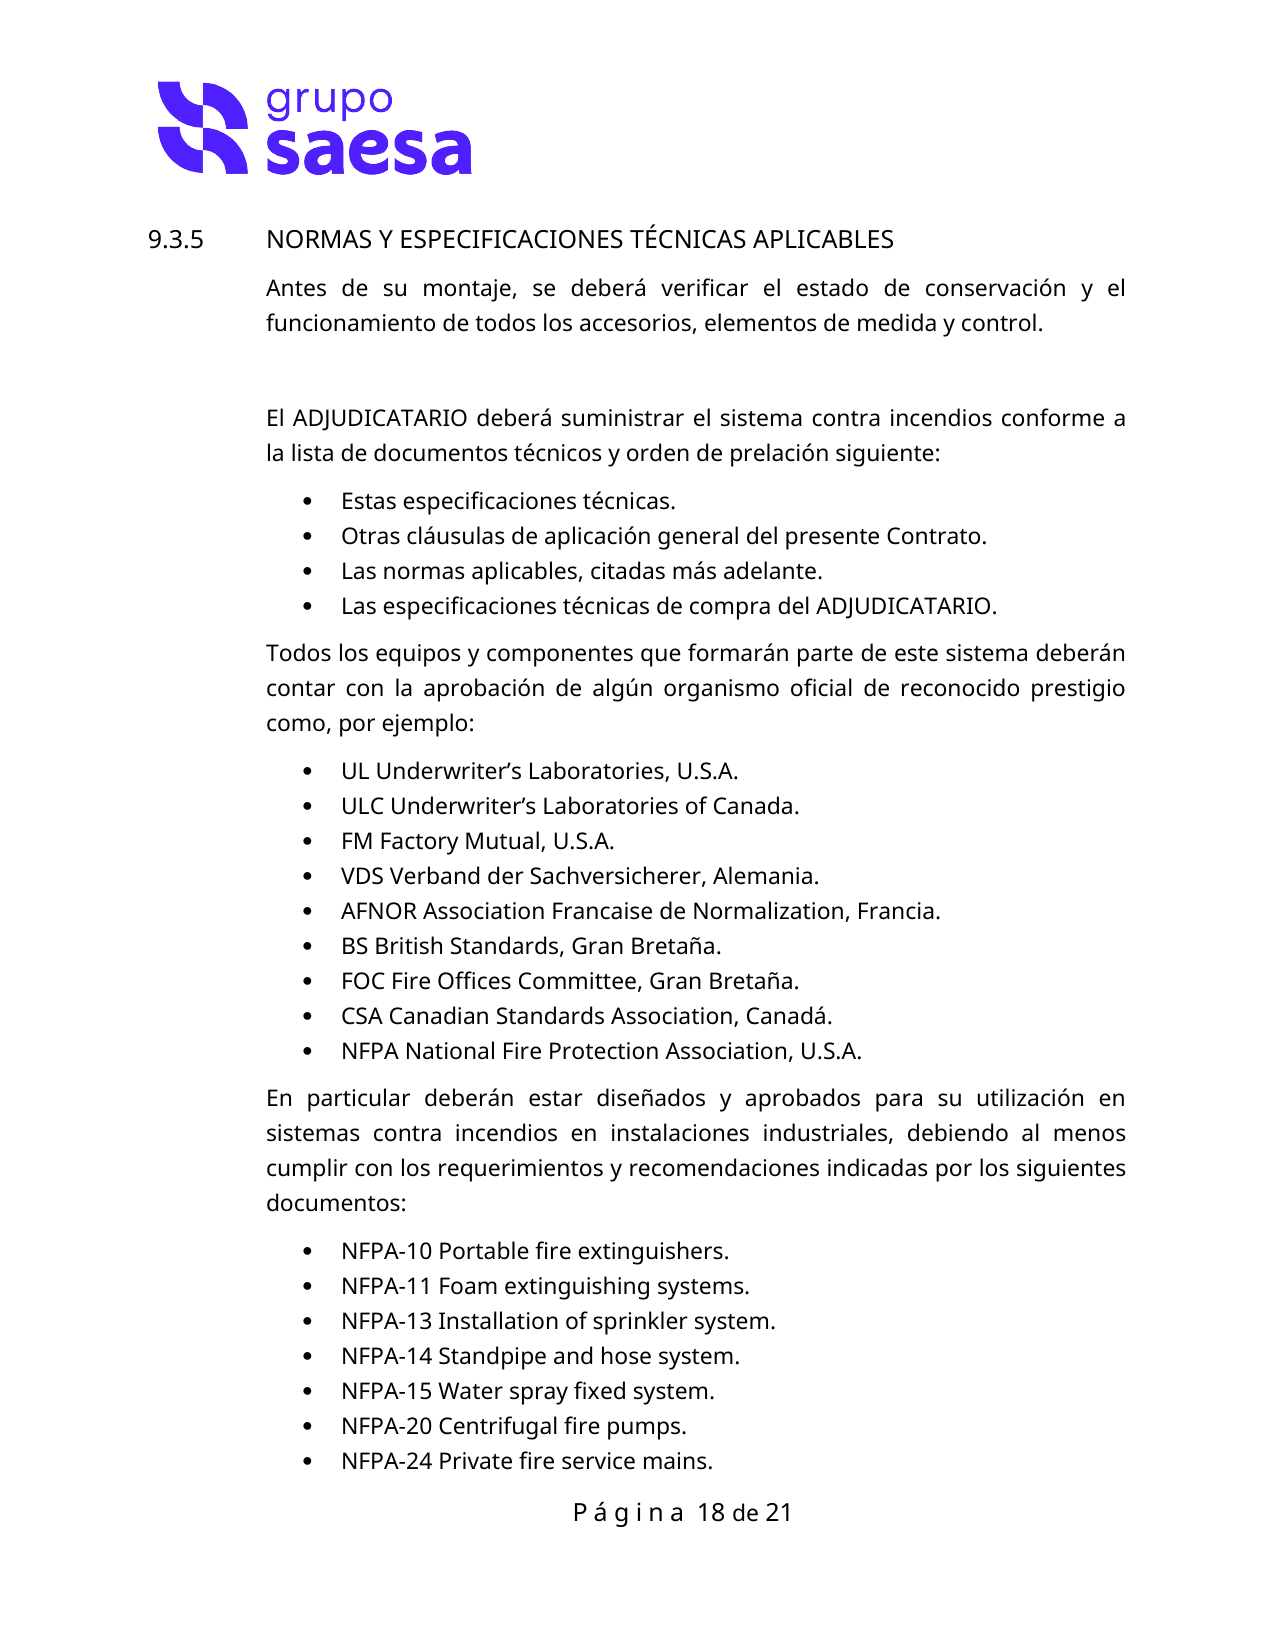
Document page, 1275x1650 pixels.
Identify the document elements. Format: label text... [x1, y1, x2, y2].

list AFNOR Association Francaise de Normalization, Francia. [303, 894, 1127, 926]
list Otras cláusulas de aplicación general del presente Contrato. [303, 519, 1127, 551]
list NFPA-13 Installation of sprinkler system. [303, 1304, 1127, 1336]
list NFPA-24 Private fire service mains. [303, 1444, 1127, 1476]
list Las normas aplicables, citadas más adelante. [303, 554, 1127, 586]
list NFPA-14 Standpipe and hose system. [303, 1339, 1127, 1371]
list NFPA-11 Foam extinguishing systems. [303, 1269, 1127, 1301]
list NFPA National Fire Protection Association, U.S.A. [303, 1034, 1127, 1066]
picture [147, 73, 481, 178]
list NFPA-10 Portable fire extinguishers. [303, 1234, 1127, 1266]
text El ADJUDICATARIO deberá suministrar el sistema contra incendios conforme a la lista de documentos técnicos y orden de prelación siguiente: [266, 402, 1127, 468]
list CSA Canadian Standards Association, Canadá. [303, 999, 1127, 1031]
list BS British Standards, Gran Bretaña. [303, 929, 1127, 961]
list Las especificaciones técnicas de compra del ADJUDICATARIO. [303, 589, 1127, 621]
list Estas especificaciones técnicas. [303, 484, 1127, 516]
text En particular deberán estar diseñados y aprobados para su utilización en sistemas contra incendios en instalaciones industriales, debiendo al menos cumplir con los requerimientos y recomendaciones indicadas por los siguientes documentos: [266, 1082, 1127, 1218]
list FM Factory Mutual, U.S.A. [303, 824, 1127, 856]
list FOC Fire Offices Committee, Gran Bretaña. [303, 964, 1127, 996]
list VDS Verband der Sachversicherer, Alemania. [303, 859, 1127, 891]
subtitle NORMAS Y ESPECIFICACIONES TÉCNICAS APLICABLES [148, 221, 1127, 256]
list UL Underwriter’s Laboratories, U.S.A. [303, 754, 1127, 786]
text Antes de su montaje, se deberá verificar el estado de conservación y el funcionamiento de todos los accesorios, elementos de medida y control. [266, 272, 1127, 338]
list ULC Underwriter’s Laboratories of Canada. [303, 789, 1127, 821]
text Todos los equipos y componentes que formarán parte de este sistema deberán contar con la aprobación de algún organismo oficial de reconocido prestigio como, por ejemplo: [266, 637, 1127, 738]
list NFPA-15 Water spray fixed system. [303, 1374, 1127, 1406]
list NFPA-20 Centrifugal fire pumps. [303, 1409, 1127, 1441]
